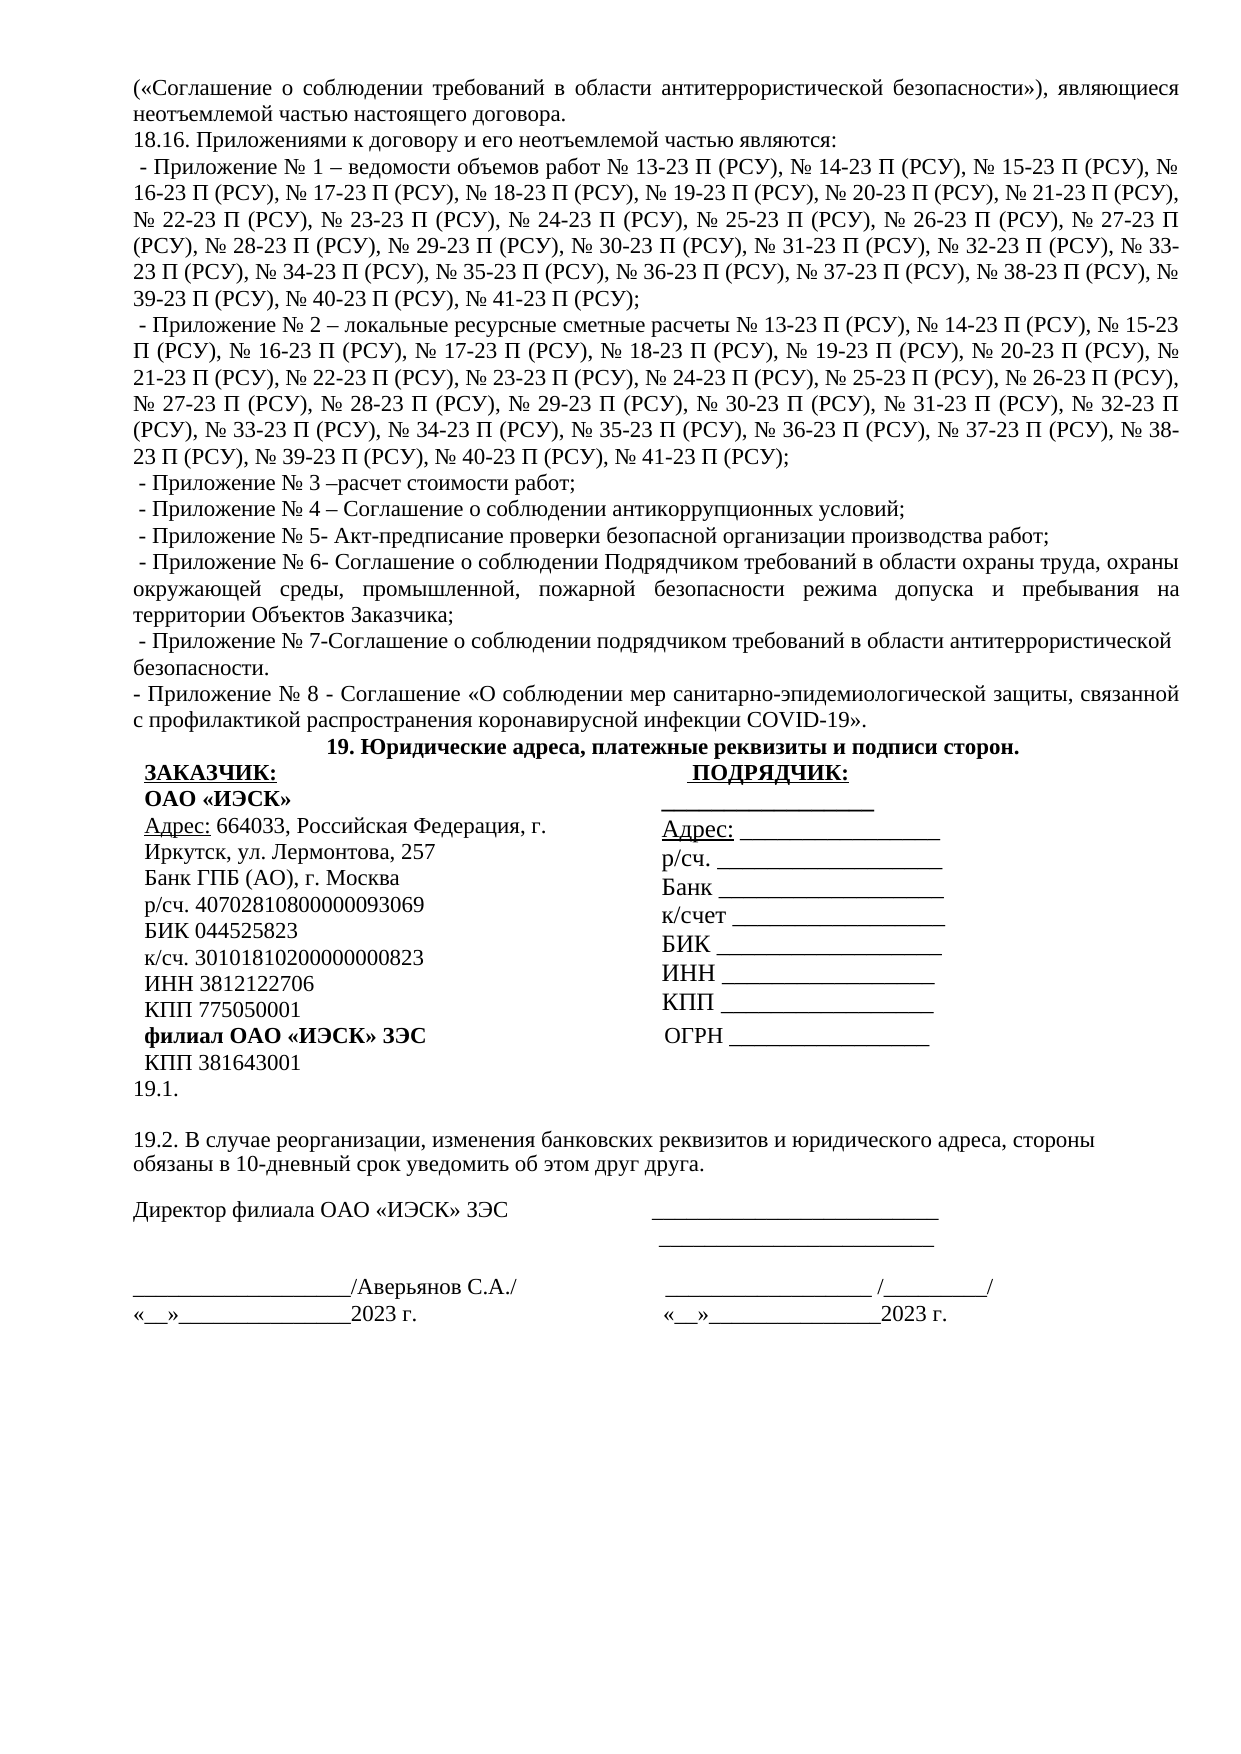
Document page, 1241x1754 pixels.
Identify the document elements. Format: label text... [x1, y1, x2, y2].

text - Приложение № 6- Соглашение о соблюдении Подрядчиком требований в области охраны труда, охраны окружающей среды, промышленной, пожарной безопасности режима допуска и пребывания на территории Объектов Заказчика; [133, 548, 1181, 627]
text 19. Юридические адреса, платежные реквизиты и подписи сторон. [170, 733, 1175, 759]
table_header ПОДРЯДЧИК: _________________ Адрес: ________________ р/сч. __________________ Банк __________________ к/счет _________________ БИК __________________ ИНН _________________ КПП _________________ ОГРН ________________ [613, 759, 1122, 1075]
text - Приложение № 3 –расчет стоимости работ; [133, 469, 1181, 496]
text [133, 74, 1181, 127]
text - Приложение № 1 – ведомости объемов работ № 13-23 П (РСУ), № 14-23 П (РСУ), № 15-23 П (РСУ), № 16-23 П (РСУ), № 17-23 П (РСУ), № 18-23 П (РСУ), № 19-23 П (РСУ), № 20-23 П (РСУ), № 21-23 П (РСУ), № 22-23 П (РСУ), № 23-23 П (РСУ), № 24-23 П (РСУ), № 25-23 П (РСУ), № 26-23 П (РСУ), № 27-23 П (РСУ), № 28-23 П (РСУ), № 29-23 П (РСУ), № 30-23 П (РСУ), № 31-23 П (РСУ), № 32-23 П (РСУ), № 33-23 П (РСУ), № 34-23 П (РСУ), № 35-23 П (РСУ), № 36-23 П (РСУ), № 37-23 П (РСУ), № 38-23 П (РСУ), № 39-23 П (РСУ), № 40-23 П (РСУ), № 41-23 П (РСУ); [133, 153, 1181, 311]
text 18.16. Приложениями к договору и его неотъемлемой частью являются: [133, 127, 1181, 153]
text 19.1. [133, 1075, 1175, 1102]
text «__»_______________2023 г. «__»_______________2023 г. [133, 1299, 1181, 1326]
text - Приложение № 8 - Соглашение «О соблюдении мер санитарно-эпидемиологической защиты, связанной с профилактикой распространения коронавирусной инфекции COVID-19». [133, 680, 1181, 733]
text - Приложение № 2 – локальные ресурсные сметные расчеты № 13-23 П (РСУ), № 14-23 П (РСУ), № 15-23 П (РСУ), № 16-23 П (РСУ), № 17-23 П (РСУ), № 18-23 П (РСУ), № 19-23 П (РСУ), № 20-23 П (РСУ), № 21-23 П (РСУ), № 22-23 П (РСУ), № 23-23 П (РСУ), № 24-23 П (РСУ), № 25-23 П (РСУ), № 26-23 П (РСУ), № 27-23 П (РСУ), № 28-23 П (РСУ), № 29-23 П (РСУ), № 30-23 П (РСУ), № 31-23 П (РСУ), № 32-23 П (РСУ), № 33-23 П (РСУ), № 34-23 П (РСУ), № 35-23 П (РСУ), № 36-23 П (РСУ), № 37-23 П (РСУ), № 38-23 П (РСУ), № 39-23 П (РСУ), № 40-23 П (РСУ), № 41-23 П (РСУ); [133, 311, 1181, 469]
text - Приложение № 5- Акт-предписание проверки безопасной организации производства работ; [133, 522, 1181, 548]
text Директор филиала ОАО «ИЭСК» ЗЭС _________________________ [133, 1196, 1181, 1223]
text ________________________ [133, 1223, 1181, 1249]
text ___________________/Аверьянов С.А./ __________________ /_________/ [133, 1273, 1181, 1299]
text - Приложение № 4 – Соглашение о соблюдении антикоррупционных условий; [133, 496, 1181, 522]
table_header ЗАКАЗЧИК: ОАО «ИЭСК» Адрес: 664033, Российская Федерация, г. Иркутск, ул. Лермонтова, 257 Банк ГПБ (АО), г. Москва р/сч. 40702810800000093069 БИК 044525823 к/сч. 30101810200000000823 ИНН 3812122706 КПП 775050001 филиал ОАО «ИЭСК» ЗЭС КПП 381643001 [133, 759, 613, 1075]
text - Приложение № 7-Соглашение о соблюдении подрядчиком требований в области антитеррористической безопасности. [133, 627, 1181, 680]
text 19.2. В случае реорганизации, изменения банковских реквизитов и юридического адреса, стороны обязаны в 10-дневный срок уведомить об этом друг друга. [133, 1128, 1149, 1176]
